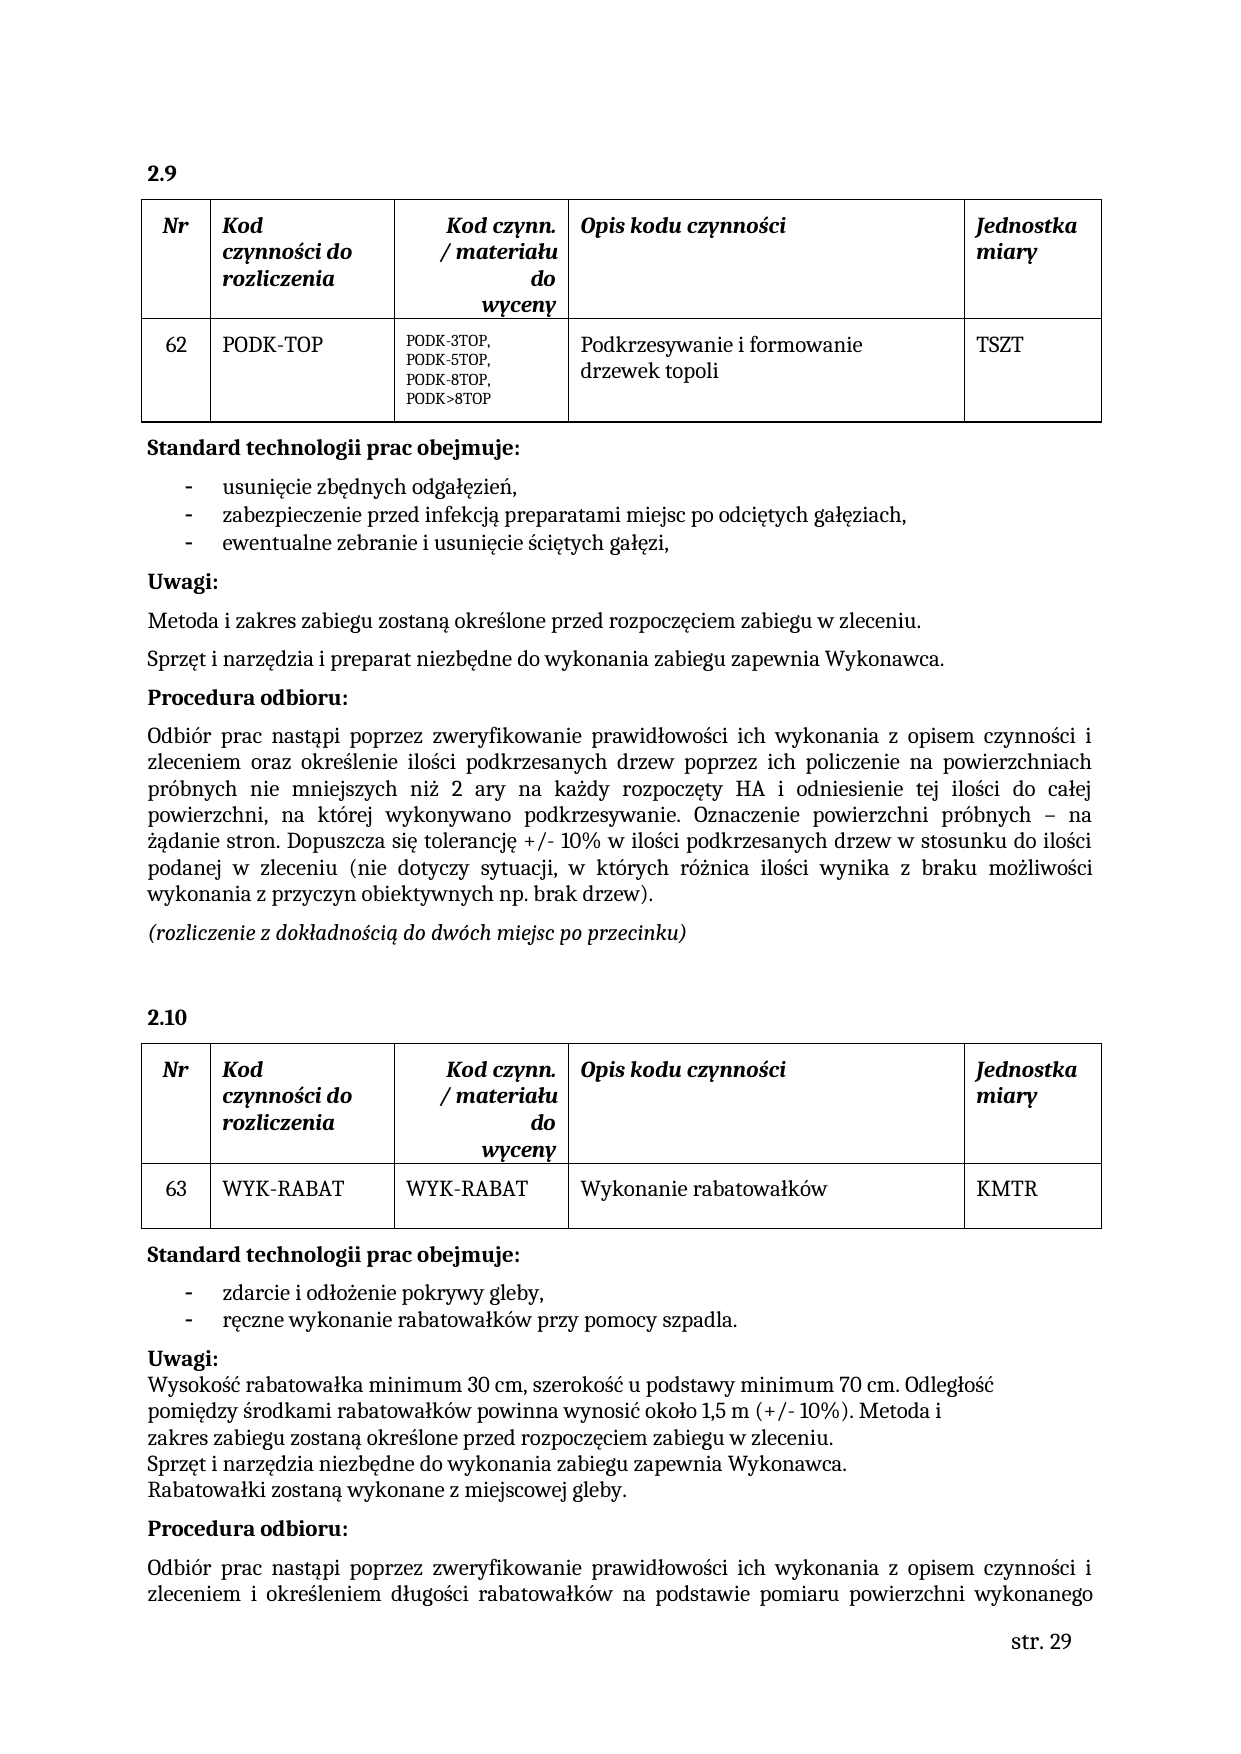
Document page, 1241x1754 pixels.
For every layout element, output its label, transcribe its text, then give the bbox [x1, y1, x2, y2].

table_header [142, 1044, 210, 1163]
text Rabatowałki zostaną wykonane z miejscowej gleby. [147, 1477, 1119, 1503]
list usunięcie zbędnych odgałęzień, [185, 474, 1119, 500]
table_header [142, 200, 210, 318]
text Wysokość rabatowałka minimum 30 cm, szerokość u podstawy minimum 70 cm. Odległość pomiędzy środkami rabatowałków powinna wynosić około 1,5 m (+/- 10%). Metoda i zakres zabiegu zostaną określone przed rozpoczęciem zabiegu w zleceniu. [147, 1372, 1006, 1451]
list zdarcie i odłożenie pokrywy gleby, [185, 1280, 1119, 1306]
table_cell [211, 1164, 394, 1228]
subtitle 2.9 [147, 161, 1119, 187]
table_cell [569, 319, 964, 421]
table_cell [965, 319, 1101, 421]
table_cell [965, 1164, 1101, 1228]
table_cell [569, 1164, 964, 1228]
subtitle Uwagi: [147, 1345, 1119, 1372]
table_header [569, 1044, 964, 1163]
text Odbiór prac nastąpi poprzez zweryfikowanie prawidłowości ich wykonania z opisem czynności i zleceniem oraz określenie ilości podkrzesanych drzew poprzez ich policzenie na powierzchniach próbnych nie mniejszych niż 2 ary na każdy rozpoczęty HA i odniesienie tej ilości do całej powierzchni, na której wykonywano podkrzesywanie. Oznaczenie powierzchni próbnych – na żądanie stron. Dopuszcza się tolerancję +/- 10% w ilości podkrzesanych drzew w stosunku do ilości podanej w zleceniu (nie dotyczy sytuacji, w których różnica ilości wynika z braku możliwości wykonania z przyczyn obiektywnych np. brak drzew). [147, 723, 1093, 907]
list zabezpieczenie przed infekcją preparatami miejsc po odciętych gałęziach, [185, 500, 1119, 528]
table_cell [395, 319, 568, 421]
subtitle Procedura odbioru: [147, 1516, 1119, 1542]
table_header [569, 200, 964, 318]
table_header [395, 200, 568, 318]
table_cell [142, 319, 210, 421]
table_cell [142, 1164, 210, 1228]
text Standard technologii prac obejmuje: [147, 435, 1119, 461]
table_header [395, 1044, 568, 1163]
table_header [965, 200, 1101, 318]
text Metoda i zakres zabiegu zostaną określone przed rozpoczęciem zabiegu w zleceniu. Sprzęt i narzędzia i preparat niezbędne do wykonania zabiegu zapewnia Wykonawca. Procedura odbioru: [147, 607, 984, 711]
subtitle 2.10 [147, 1005, 1119, 1031]
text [147, 1555, 1093, 1608]
list ewentualne zebranie i usunięcie ściętych gałęzi, [185, 528, 1119, 556]
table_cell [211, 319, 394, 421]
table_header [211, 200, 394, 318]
list ręczne wykonanie rabatowałków przy pomocy szpadla. [185, 1307, 1119, 1333]
subtitle Uwagi: [147, 569, 1119, 595]
text Sprzęt i narzędzia niezbędne do wykonania zabiegu zapewnia Wykonawca. [147, 1451, 1119, 1477]
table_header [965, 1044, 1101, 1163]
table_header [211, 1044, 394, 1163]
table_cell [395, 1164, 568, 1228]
text (rozliczenie z dokładnością do dwóch miejsc po przecinku) [147, 919, 1119, 946]
text Standard technologii prac obejmuje: [147, 1241, 1119, 1268]
